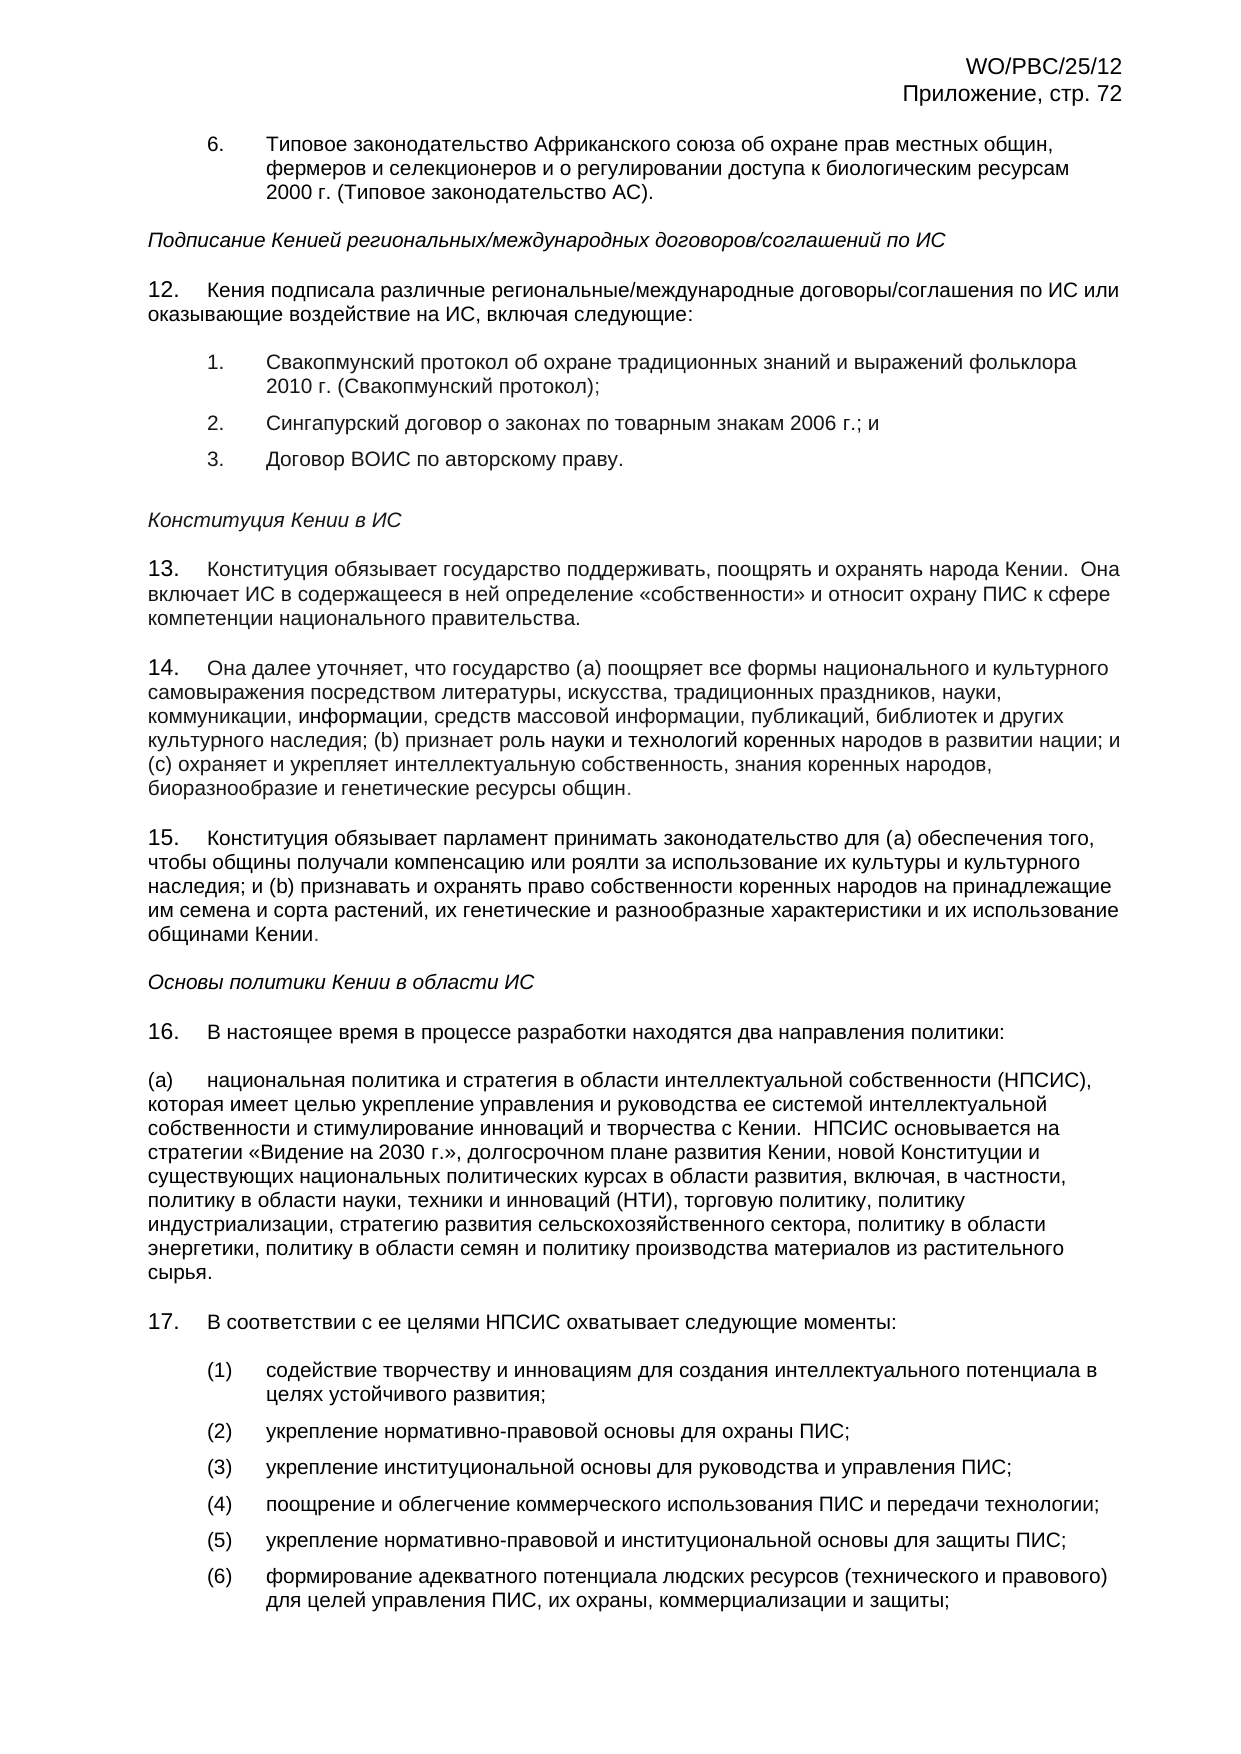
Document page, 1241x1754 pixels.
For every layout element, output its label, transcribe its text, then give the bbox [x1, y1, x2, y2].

text (1) содействие творчеству и инновациям для создания интеллектуального потенциала в целях устойчивого развития; [207, 1358, 1122, 1406]
list Кения подписала различные региональные/международные договоры/соглашения по ИС или оказывающие воздействие на ИС, включая следующие: [148, 276, 1122, 326]
list Конституция обязывает государство поддерживать, поощрять и охранять народа Кении. Она включает ИС в содержащееся в ней определение «собственности» и относит охрану ПИС к сфере компетенции национального правительства. [148, 555, 1122, 630]
text 6. Типовое законодательство Африканского союза об охране прав местных общин, фермеров и селекционеров и о регулировании доступа к биологическим ресурсам 2000 г. (Типовое законодательство АС). [207, 132, 1122, 204]
list Она далее уточняет, что государство (a) поощряет все формы национального и культурного самовыражения посредством литературы, искусства, традиционных праздников, науки, коммуникации, информации, средств массовой информации, публикаций, библиотек и других культурного наследия; (b) признает роль науки и технологий коренных народов в развитии нации; и (c) охраняет и укрепляет интеллектуальную собственность, знания коренных народов, биоразнообразие и генетические ресурсы общин. [148, 654, 1122, 800]
list Конституция обязывает парламент принимать законодательство для (a) обеспечения того, чтобы общины получали компенсацию или роялти за использование их культуры и культурного наследия; и (b) признавать и охранять право собственности коренных народов на принадлежащие им семена и сорта растений, их генетические и разнообразные характеристики и их использование общинами Кении. [148, 824, 1122, 946]
text (3) укрепление институциональной основы для руководства и управления ПИС; [207, 1455, 1122, 1479]
text (2) укрепление нормативно-правовой основы для охраны ПИС; [207, 1418, 1122, 1442]
text Конституция Кении в ИС [148, 507, 1122, 531]
text (4) поощрение и облегчение коммерческого использования ПИС и передачи технологии; [207, 1491, 1122, 1515]
text (a) национальная политика и стратегия в области интеллектуальной собственности (НПСИС), которая имеет целью укрепление управления и руководства ее системой интеллектуальной собственности и стимулирование инноваций и творчества с Кении. НПСИС основывается на стратегии «Видение на 2030 г.», долгосрочном плане развития Кении, новой Конституции и существующих национальных политических курсах в области развития, включая, в частности, политику в области науки, техники и инноваций (НТИ), торговую политику, политику индустриализации, стратегию развития сельскохозяйственного сектора, политику в области энергетики, политику в области семян и политику производства материалов из растительного сырья. [148, 1068, 1122, 1284]
text (6) формирование адекватного потенциала людских ресурсов (технического и правового) для целей управления ПИС, их охраны, коммерциализации и защиты; [207, 1564, 1122, 1612]
list В настоящее время в процессе разработки находятся два направления политики: [148, 1018, 1122, 1044]
text 2. Сингапурский договор о законах по товарным знакам 2006 г.; и [207, 411, 1122, 434]
text Подписание Кенией региональных/международных договоров/соглашений по ИС [148, 228, 1122, 252]
text Основы политики Кении в области ИС [148, 970, 1122, 994]
list В соответствии с ее целями НПСИС охватывает следующие моменты: [148, 1308, 1122, 1334]
text 1. Свакопмунский протокол об охране традиционных знаний и выражений фольклора 2010 г. (Свакопмунский протокол); [207, 350, 1122, 398]
text (5) укрепление нормативно-правовой и институциональной основы для защиты ПИС; [207, 1528, 1122, 1552]
text 3. Договор ВОИС по авторскому праву. [207, 447, 1122, 471]
